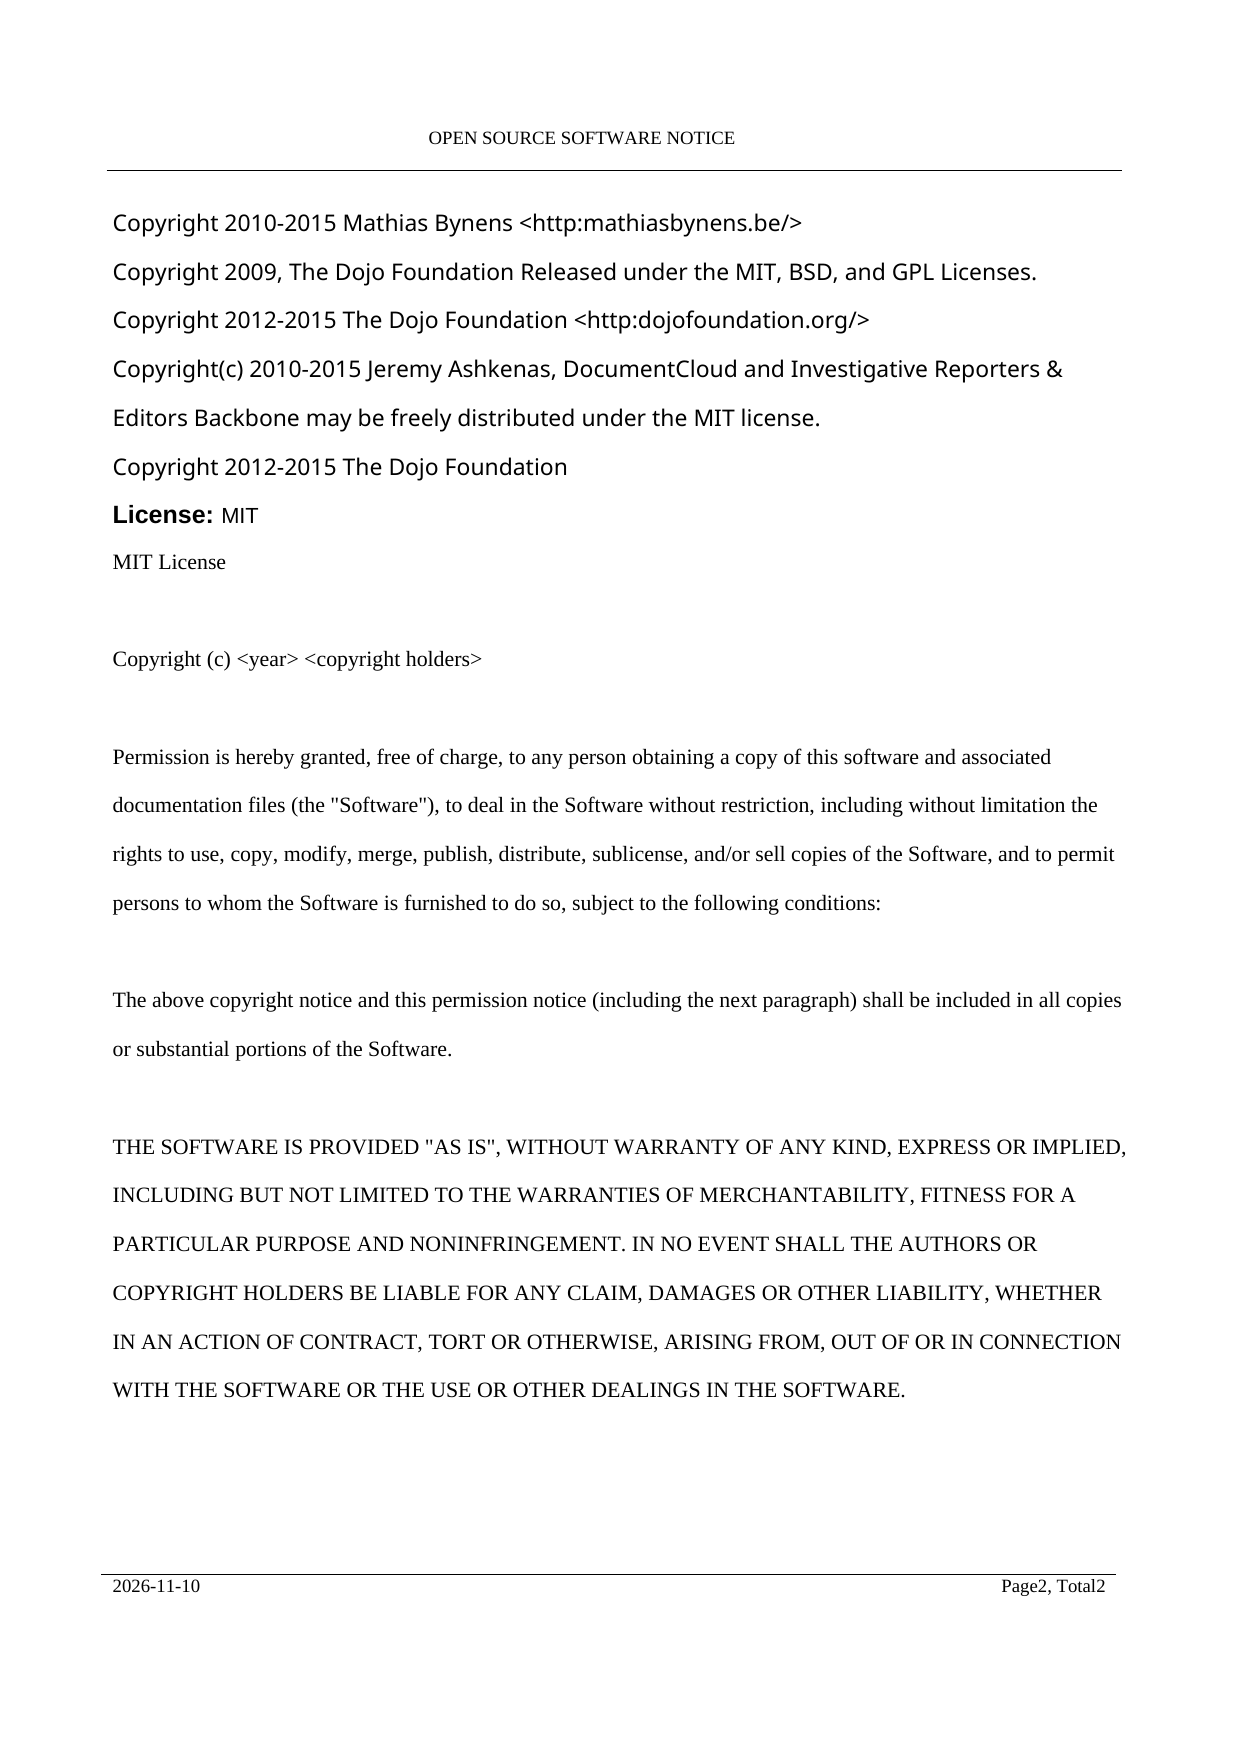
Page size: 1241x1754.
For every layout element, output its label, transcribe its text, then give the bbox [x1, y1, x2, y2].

text License: MIT [112, 498, 1128, 531]
text MIT License Copyright (c) <year> <copyright holders> Permission is hereby granted, free of charge, to any person obtaining a copy of this software and associated documentation files (the "Software"), to deal in the Software without restriction, including without limitation the rights to use, copy, modify, merge, publish, distribute, sublicense, and/or sell copies of the Software, and to permit persons to whom the Software is furnished to do so, subject to the following conditions: The above copyright notice and this permission notice (including the next paragraph) shall be included in all copies or substantial portions of the Software. THE SOFTWARE IS PROVIDED "AS IS", WITHOUT WARRANTY OF ANY KIND, EXPRESS OR IMPLIED, INCLUDING BUT NOT LIMITED TO THE WARRANTIES OF MERCHANTABILITY, FITNESS FOR A PARTICULAR PURPOSE AND NONINFRINGEMENT. IN NO EVENT SHALL THE AUTHORS OR COPYRIGHT HOLDERS BE LIABLE FOR ANY CLAIM, DAMAGES OR OTHER LIABILITY, WHETHER IN AN ACTION OF CONTRACT, TORT OR OTHERWISE, ARISING FROM, OUT OF OR IN CONNECTION WITH THE SOFTWARE OR THE USE OR OTHER DEALINGS IN THE SOFTWARE. [112, 545, 1128, 1406]
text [112, 206, 1128, 483]
